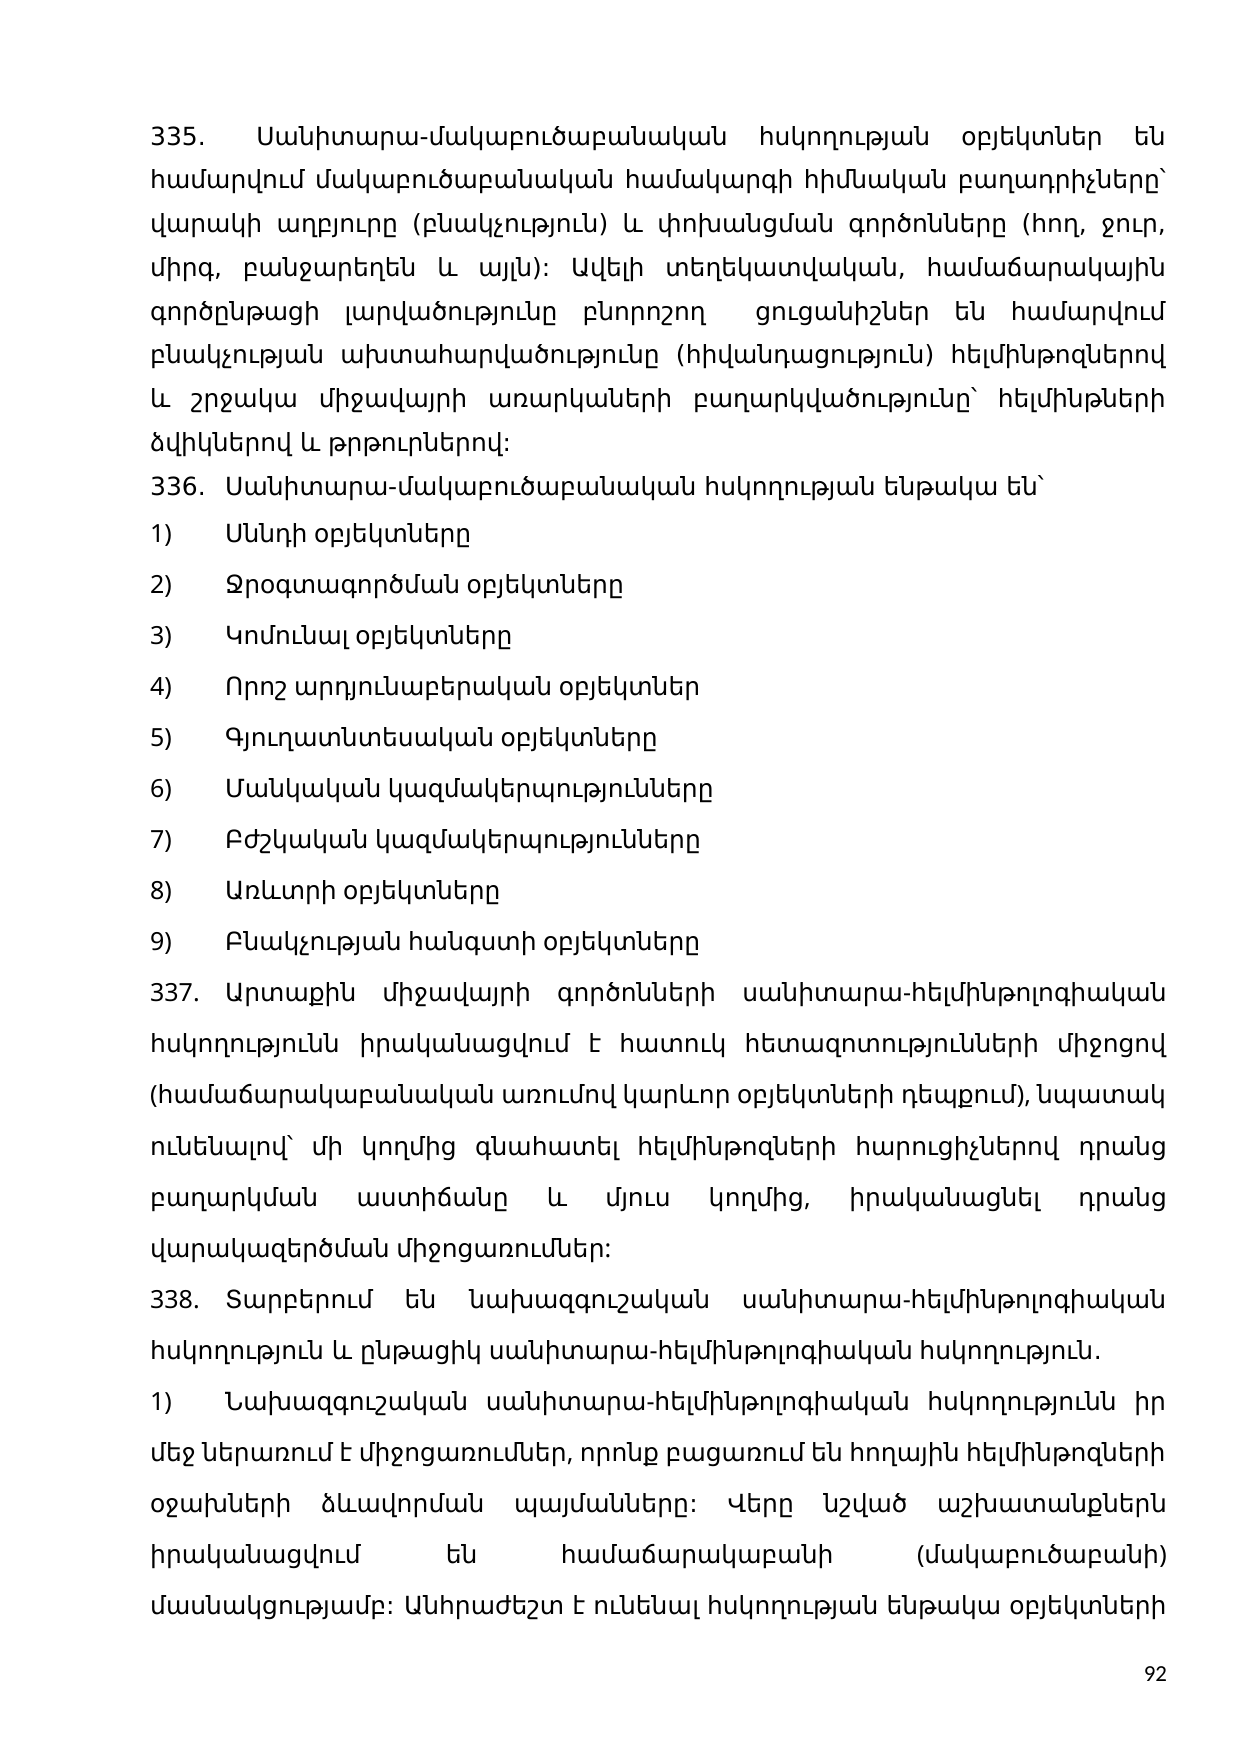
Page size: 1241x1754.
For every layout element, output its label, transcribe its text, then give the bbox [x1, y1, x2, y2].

list Առևտրի օբյեկտները [150, 873, 1167, 907]
list Բժշկական կազմակերպությունները [150, 822, 1167, 856]
list Բնակչության հանգստի օբյեկտները [150, 924, 1167, 958]
list Մանկական կազմակերպությունները [150, 771, 1167, 805]
list Գյուղատնտեսական օբյեկտները [150, 720, 1167, 754]
list Տարբերում են նախազգուշական սանիտարա-հելմինթոլոգիական հսկողություն և ընթացիկ սանիտարա-հելմինթոլոգիական հսկողություն. [150, 1281, 1167, 1366]
list Կոմունալ օբյեկտները [150, 618, 1167, 652]
list Արտաքին միջավայրի գործոնների սանիտարա-հելմինթոլոգիական հսկողությունն իրականացվում է հատուկ հետազոտությունների միջոցով (համաճարակաբանական առումով կարևոր օբյեկտների դեպքում), նպատակ ունենալով՝ մի կողմից գնահատել հելմինթոզների հարուցիչներով դրանց բաղարկման աստիճանը և մյուս կողմից, իրականացնել դրանց վարակազերծման միջոցառումներ: [150, 975, 1167, 1264]
list Որոշ արդյունաբերական օբյեկտներ [150, 669, 1167, 703]
list Սննդի օբյեկտները [150, 516, 1167, 550]
list Սանիտարա-մակաբուծաբանական հսկողության ենթակա են՝ [150, 472, 1167, 501]
list Սանիտարա-մակաբուծաբանական հսկողության օբյեկտներ են համարվում մակաբուծաբանական համակարգի հիմնական բաղադրիչները՝ վարակի աղբյուրը (բնակչություն) և փոխանցման գործոնները (հող, ջուր, միրգ, բանջարեղեն և այլն): Ավելի տեղեկատվական, համաճարակային գործընթացի լարվածությունը բնորոշող ցուցանիշներ են համարվում բնակչության ախտահարվածությունը (հիվանդացություն) հելմինթոզներով և շրջակա միջավայրի առարկաների բաղարկվածությունը՝ հելմինթների ձվիկներով և թրթուրներով: [150, 122, 1167, 457]
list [150, 1383, 1167, 1622]
list Ջրօգտագործման օբյեկտները [150, 567, 1167, 601]
